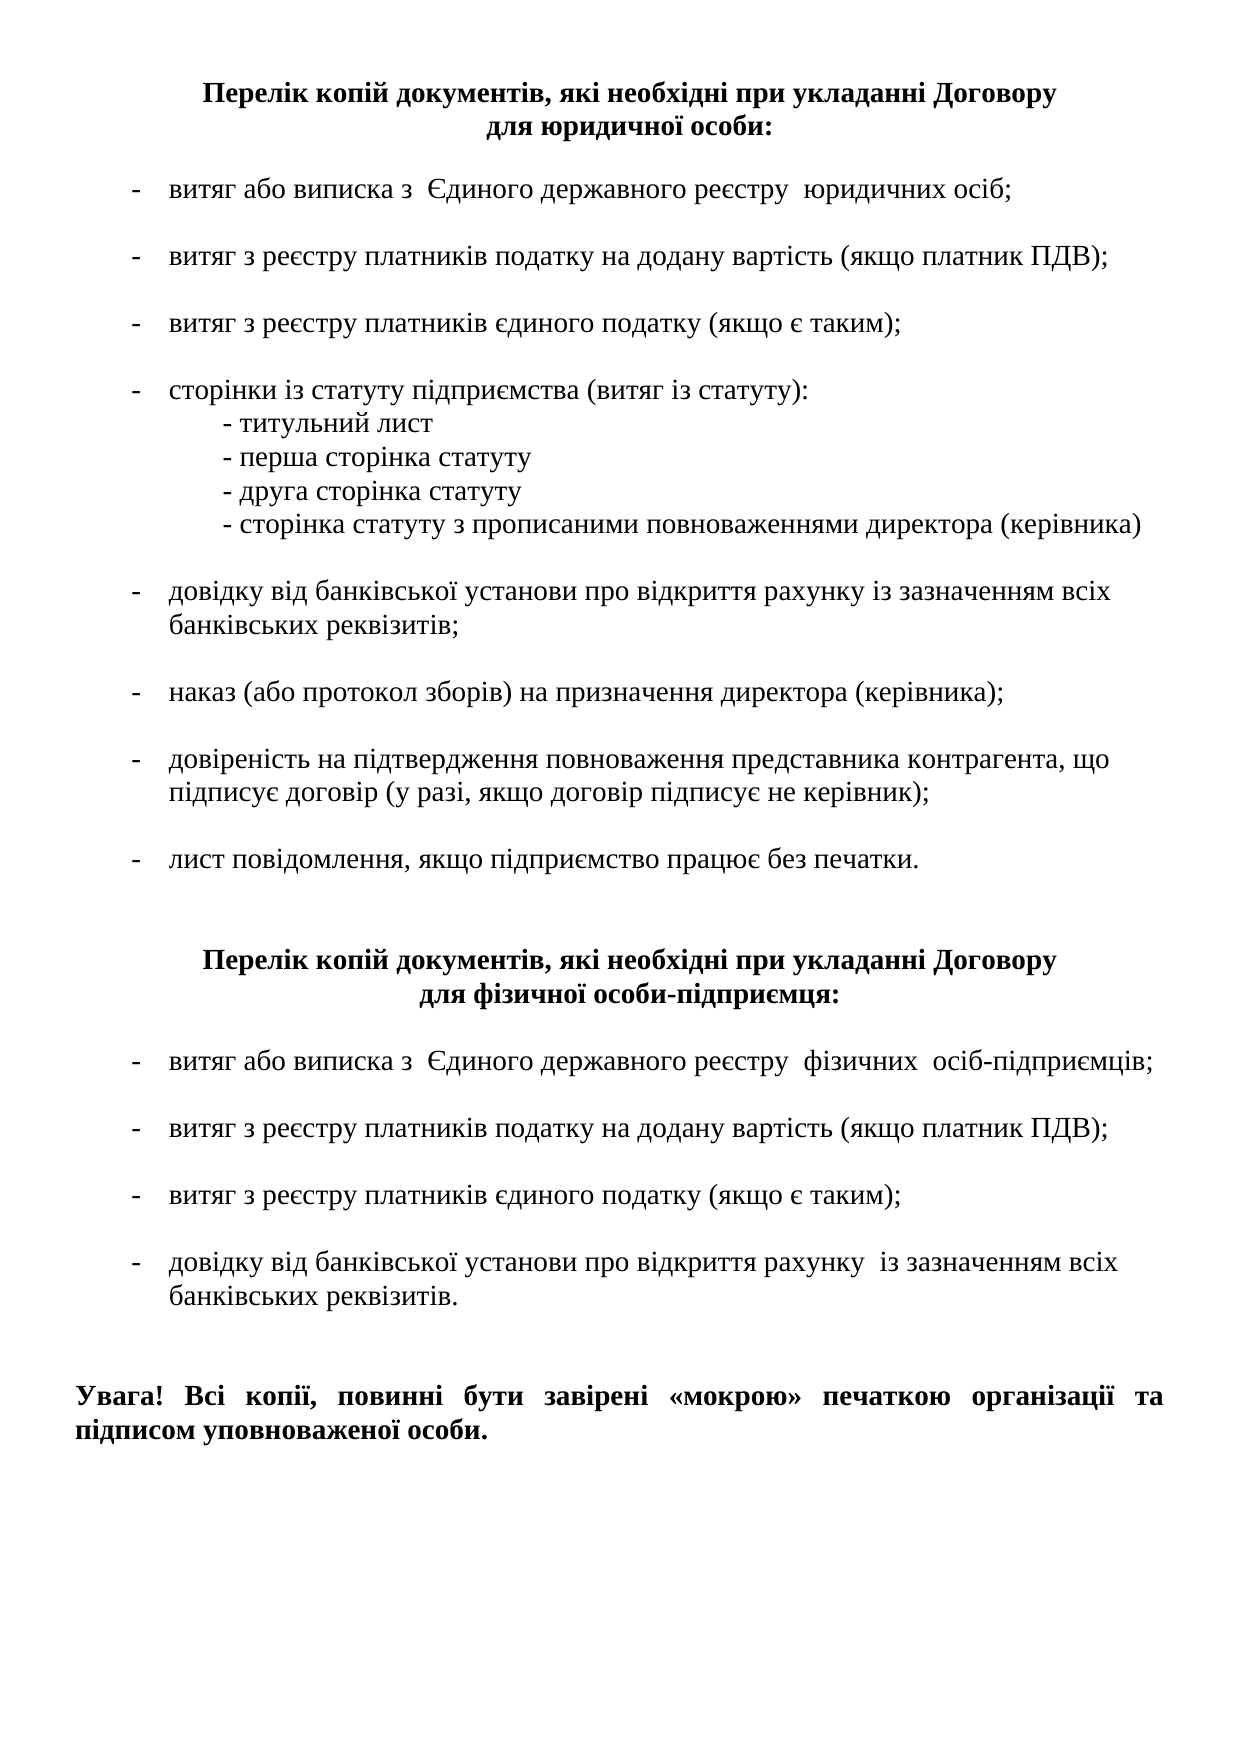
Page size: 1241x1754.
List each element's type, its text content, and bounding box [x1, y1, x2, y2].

text для юридичної особи: [17, 108, 1165, 142]
list сторінки із статуту підприємства (витяг із статуту): [131, 372, 1165, 406]
list лист повідомлення, якщо підприємство працює без печатки. [131, 842, 1165, 875]
list витяг з реєстру платників податку на додану вартість (якщо платник ПДВ); [131, 1110, 1165, 1143]
list витяг або виписка з Єдиного державного реєстру юридичних осіб; [131, 171, 1165, 204]
list наказ (або протокол зборів) на призначення директора (керівника); [131, 674, 1165, 707]
text Увага! Всі копії, повинні бути завірені «мокрою» печаткою організації та підписом уповноваженої особи. [75, 1378, 1165, 1445]
text Перелік копій документів, які необхідні при укладанні Договору [17, 942, 1165, 976]
list витяг з реєстру платників податку на додану вартість (якщо платник ПДВ); [131, 238, 1165, 271]
text - перша сторінка статуту [169, 439, 1165, 473]
list витяг з реєстру платників єдиного податку (якщо є таким); [131, 1177, 1165, 1211]
list довідку від банківської установи про відкриття рахунку із зазначенням всіх банківських реквізитів; [131, 573, 1165, 640]
text для фізичної особи-підприємця: [17, 976, 1165, 1009]
list довідку від банківської установи про відкриття рахунку із зазначенням всіх банківських реквізитів. [131, 1244, 1165, 1311]
text - титульний лист [169, 406, 1165, 439]
list витяг з реєстру платників єдиного податку (якщо є таким); [131, 305, 1165, 338]
text - друга сторінка статуту [169, 473, 1165, 506]
list витяг або виписка з Єдиного державного реєстру фізичних осіб-підприємців; [131, 1043, 1165, 1076]
list довіреність на підтвердження повноваження представника контрагента, що підписує договір (у разі, якщо договір підписує не керівник); [131, 741, 1165, 808]
text Перелік копій документів, які необхідні при укладанні Договору [17, 75, 1165, 108]
text - сторінка статуту з прописаними повноваженнями директора (керівника) [169, 506, 1165, 540]
